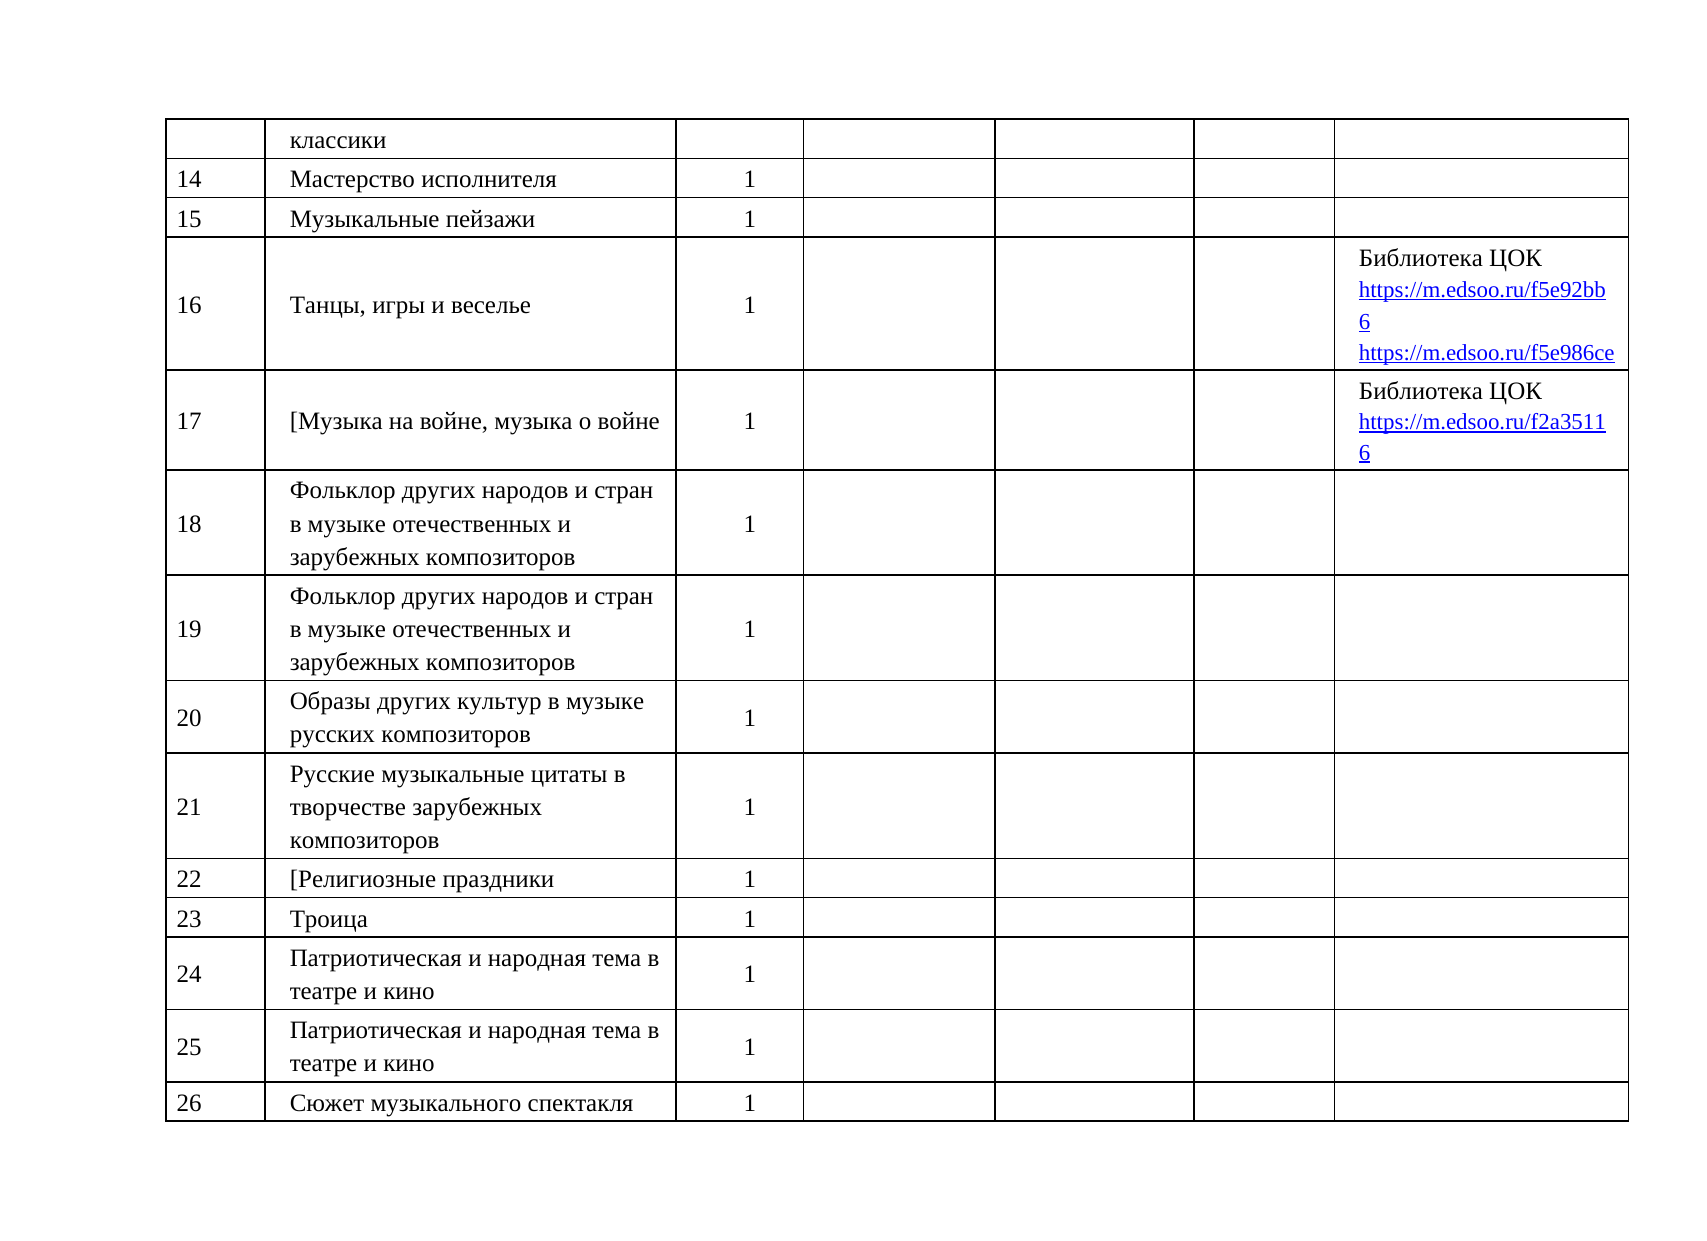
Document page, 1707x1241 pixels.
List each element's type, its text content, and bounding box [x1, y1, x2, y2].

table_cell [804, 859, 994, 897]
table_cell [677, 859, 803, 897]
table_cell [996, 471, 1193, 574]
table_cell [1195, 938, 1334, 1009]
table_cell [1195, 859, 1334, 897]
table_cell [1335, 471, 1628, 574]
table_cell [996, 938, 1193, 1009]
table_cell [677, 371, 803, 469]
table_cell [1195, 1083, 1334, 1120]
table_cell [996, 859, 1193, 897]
table_cell [1195, 198, 1334, 236]
table_cell Музыкальные пейзажи [266, 198, 675, 236]
table_cell [996, 159, 1193, 197]
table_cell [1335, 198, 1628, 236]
table_cell [804, 120, 994, 157]
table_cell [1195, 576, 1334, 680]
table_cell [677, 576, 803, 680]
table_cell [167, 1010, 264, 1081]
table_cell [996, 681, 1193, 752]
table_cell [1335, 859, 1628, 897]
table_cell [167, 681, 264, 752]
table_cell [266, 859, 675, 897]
table_cell [1335, 120, 1628, 157]
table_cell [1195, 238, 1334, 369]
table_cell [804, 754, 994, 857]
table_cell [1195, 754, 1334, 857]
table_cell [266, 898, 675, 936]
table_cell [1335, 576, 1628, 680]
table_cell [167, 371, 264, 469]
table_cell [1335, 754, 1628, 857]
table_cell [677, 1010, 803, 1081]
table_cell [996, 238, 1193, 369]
table_cell [804, 159, 994, 197]
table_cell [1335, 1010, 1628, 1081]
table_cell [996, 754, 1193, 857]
table_cell 1 [677, 198, 803, 236]
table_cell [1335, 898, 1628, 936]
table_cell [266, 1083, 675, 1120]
table_cell [1335, 159, 1628, 197]
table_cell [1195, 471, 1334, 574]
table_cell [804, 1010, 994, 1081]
table_cell [996, 120, 1193, 157]
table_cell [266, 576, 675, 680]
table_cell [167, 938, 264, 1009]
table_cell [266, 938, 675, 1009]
table_cell 14 [167, 159, 264, 197]
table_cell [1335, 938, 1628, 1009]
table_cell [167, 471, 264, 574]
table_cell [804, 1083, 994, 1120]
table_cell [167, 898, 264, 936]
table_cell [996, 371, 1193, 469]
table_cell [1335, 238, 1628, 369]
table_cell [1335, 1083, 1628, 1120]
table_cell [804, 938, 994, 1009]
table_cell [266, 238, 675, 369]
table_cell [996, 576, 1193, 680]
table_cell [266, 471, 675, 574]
table_cell 13 [167, 120, 264, 157]
table_cell [1195, 120, 1334, 157]
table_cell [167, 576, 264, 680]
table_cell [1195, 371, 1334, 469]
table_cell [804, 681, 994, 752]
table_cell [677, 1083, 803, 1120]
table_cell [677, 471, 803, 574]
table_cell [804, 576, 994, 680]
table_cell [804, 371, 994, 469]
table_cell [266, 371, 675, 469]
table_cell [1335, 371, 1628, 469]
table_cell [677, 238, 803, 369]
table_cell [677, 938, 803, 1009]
table_cell [1195, 159, 1334, 197]
table_cell Мастерство исполнителя [266, 159, 675, 197]
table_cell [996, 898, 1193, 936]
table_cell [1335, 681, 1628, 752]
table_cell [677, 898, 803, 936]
table_cell [996, 198, 1193, 236]
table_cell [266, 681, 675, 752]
table_cell [804, 198, 994, 236]
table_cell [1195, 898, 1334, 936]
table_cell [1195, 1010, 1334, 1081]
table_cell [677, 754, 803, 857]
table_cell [266, 120, 675, 157]
table_cell 15 [167, 198, 264, 236]
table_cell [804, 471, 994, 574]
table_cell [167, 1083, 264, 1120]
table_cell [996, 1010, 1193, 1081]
table_cell 1 [677, 120, 803, 157]
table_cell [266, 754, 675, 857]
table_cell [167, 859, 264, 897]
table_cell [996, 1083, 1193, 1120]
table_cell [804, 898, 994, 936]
table_cell 1 [677, 159, 803, 197]
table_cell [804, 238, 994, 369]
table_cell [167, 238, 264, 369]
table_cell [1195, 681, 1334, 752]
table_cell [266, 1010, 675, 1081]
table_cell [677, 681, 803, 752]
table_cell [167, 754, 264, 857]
